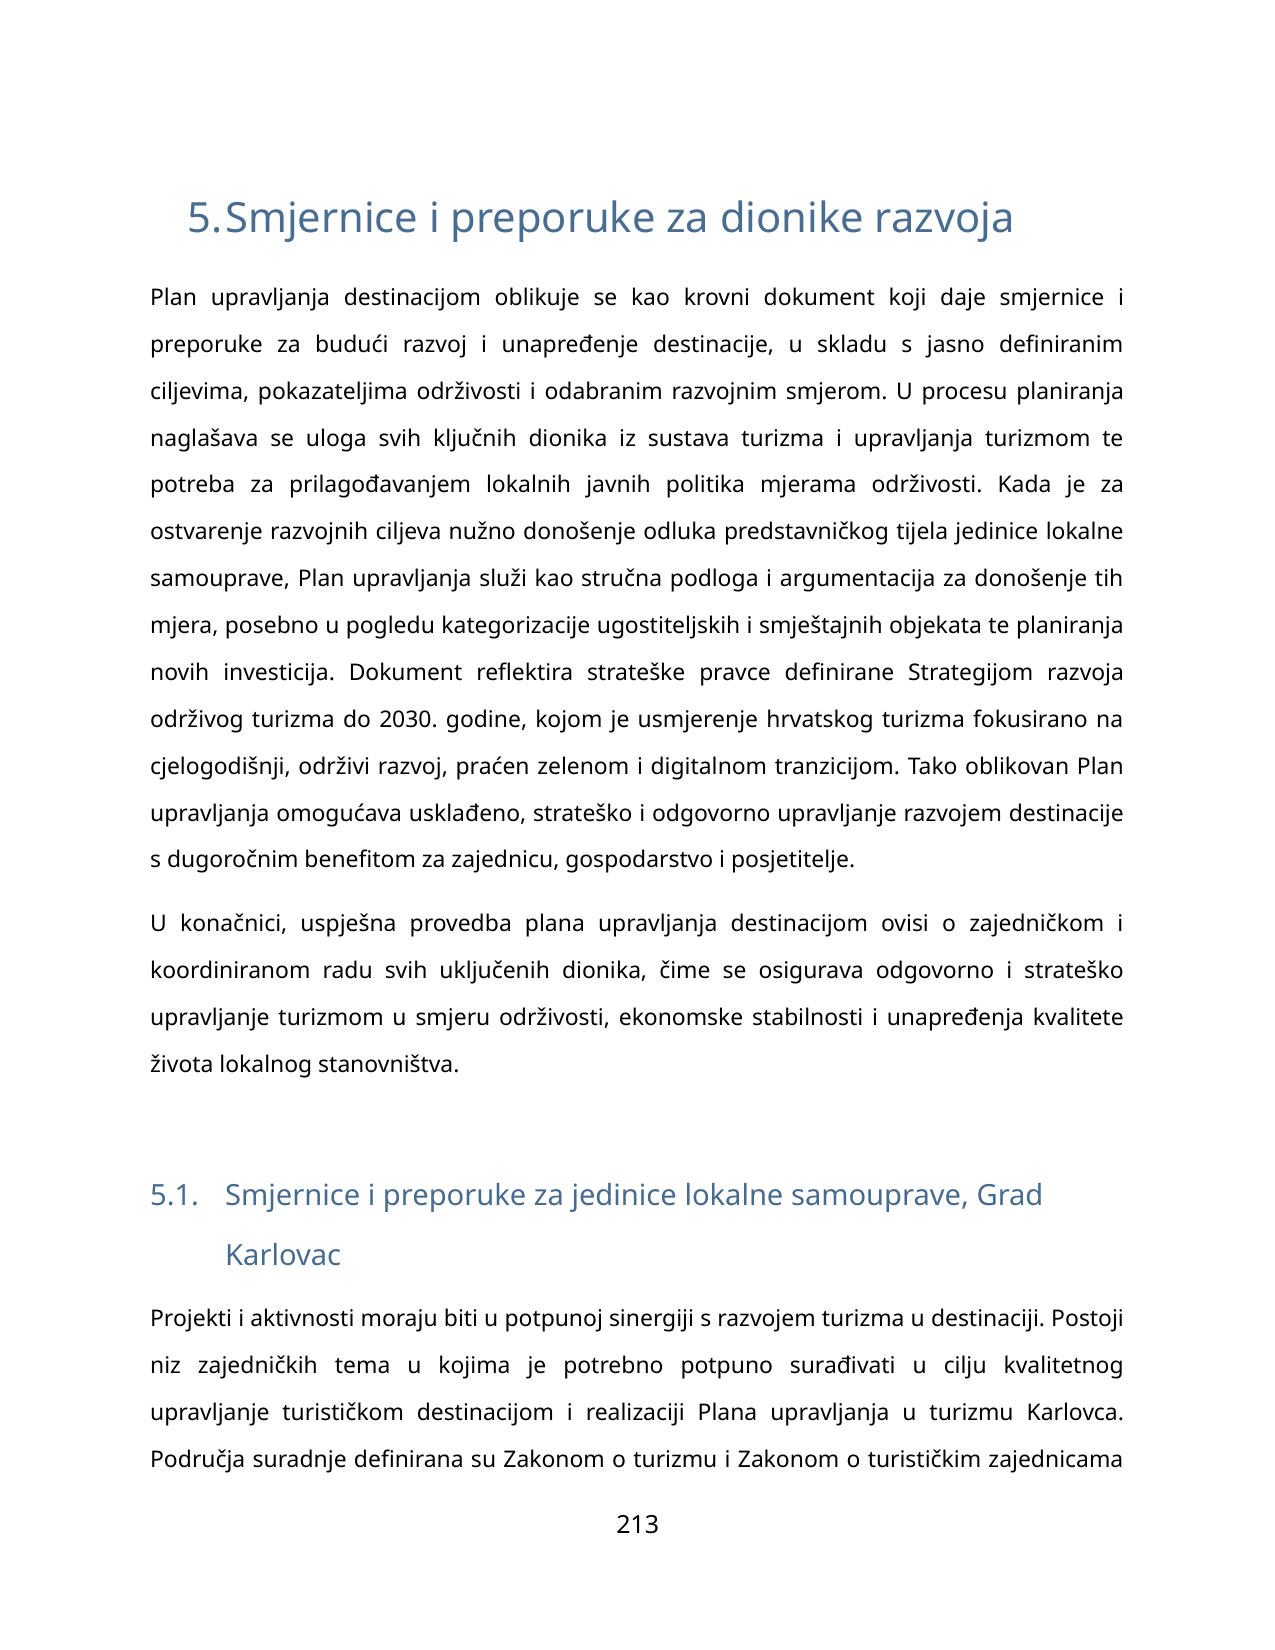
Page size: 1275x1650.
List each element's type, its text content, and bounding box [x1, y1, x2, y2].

text Plan upravljanja destinacijom oblikuje se kao krovni dokument koji daje smjernice i preporuke za budući razvoj i unapređenje destinacije, u skladu s jasno definiranim ciljevima, pokazateljima održivosti i odabranim razvojnim smjerom. U procesu planiranja naglašava se uloga svih ključnih dionika iz sustava turizma i upravljanja turizmom te potreba za prilagođavanjem lokalnih javnih politika mjerama održivosti. Kada je za ostvarenje razvojnih ciljeva nužno donošenje odluka predstavničkog tijela jedinice lokalne samouprave, Plan upravljanja služi kao stručna podloga i argumentacija za donošenje tih mjera, posebno u pogledu kategorizacije ugostiteljskih i smještajnih objekata te planiranja novih investicija. Dokument reflektira strateške pravce definirane Strategijom razvoja održivog turizma do 2030. godine, kojom je usmjerenje hrvatskog turizma fokusirano na cjelogodišnji, održivi razvoj, praćen zelenom i digitalnom tranzicijom. Tako oblikovan Plan upravljanja omogućava usklađeno, strateško i odgovorno upravljanje razvojem destinacije s dugoročnim benefitom za zajednicu, gospodarstvo i posjetitelje. [150, 281, 1125, 875]
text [150, 1302, 1125, 1474]
subtitle Smjernice i preporuke za dionike razvoja [187, 187, 1125, 244]
text U konačnici, uspješna provedba plana upravljanja destinacijom ovisi o zajedničkom i koordiniranom radu svih uključenih dionika, čime se osigurava odgovorno i strateško upravljanje turizmom u smjeru održivosti, ekonomske stabilnosti i unapređenja kvalitete života lokalnog stanovništva. [150, 907, 1125, 1079]
subtitle Smjernice i preporuke za jedinice lokalne samouprave, Grad Karlovac [150, 1175, 1125, 1274]
